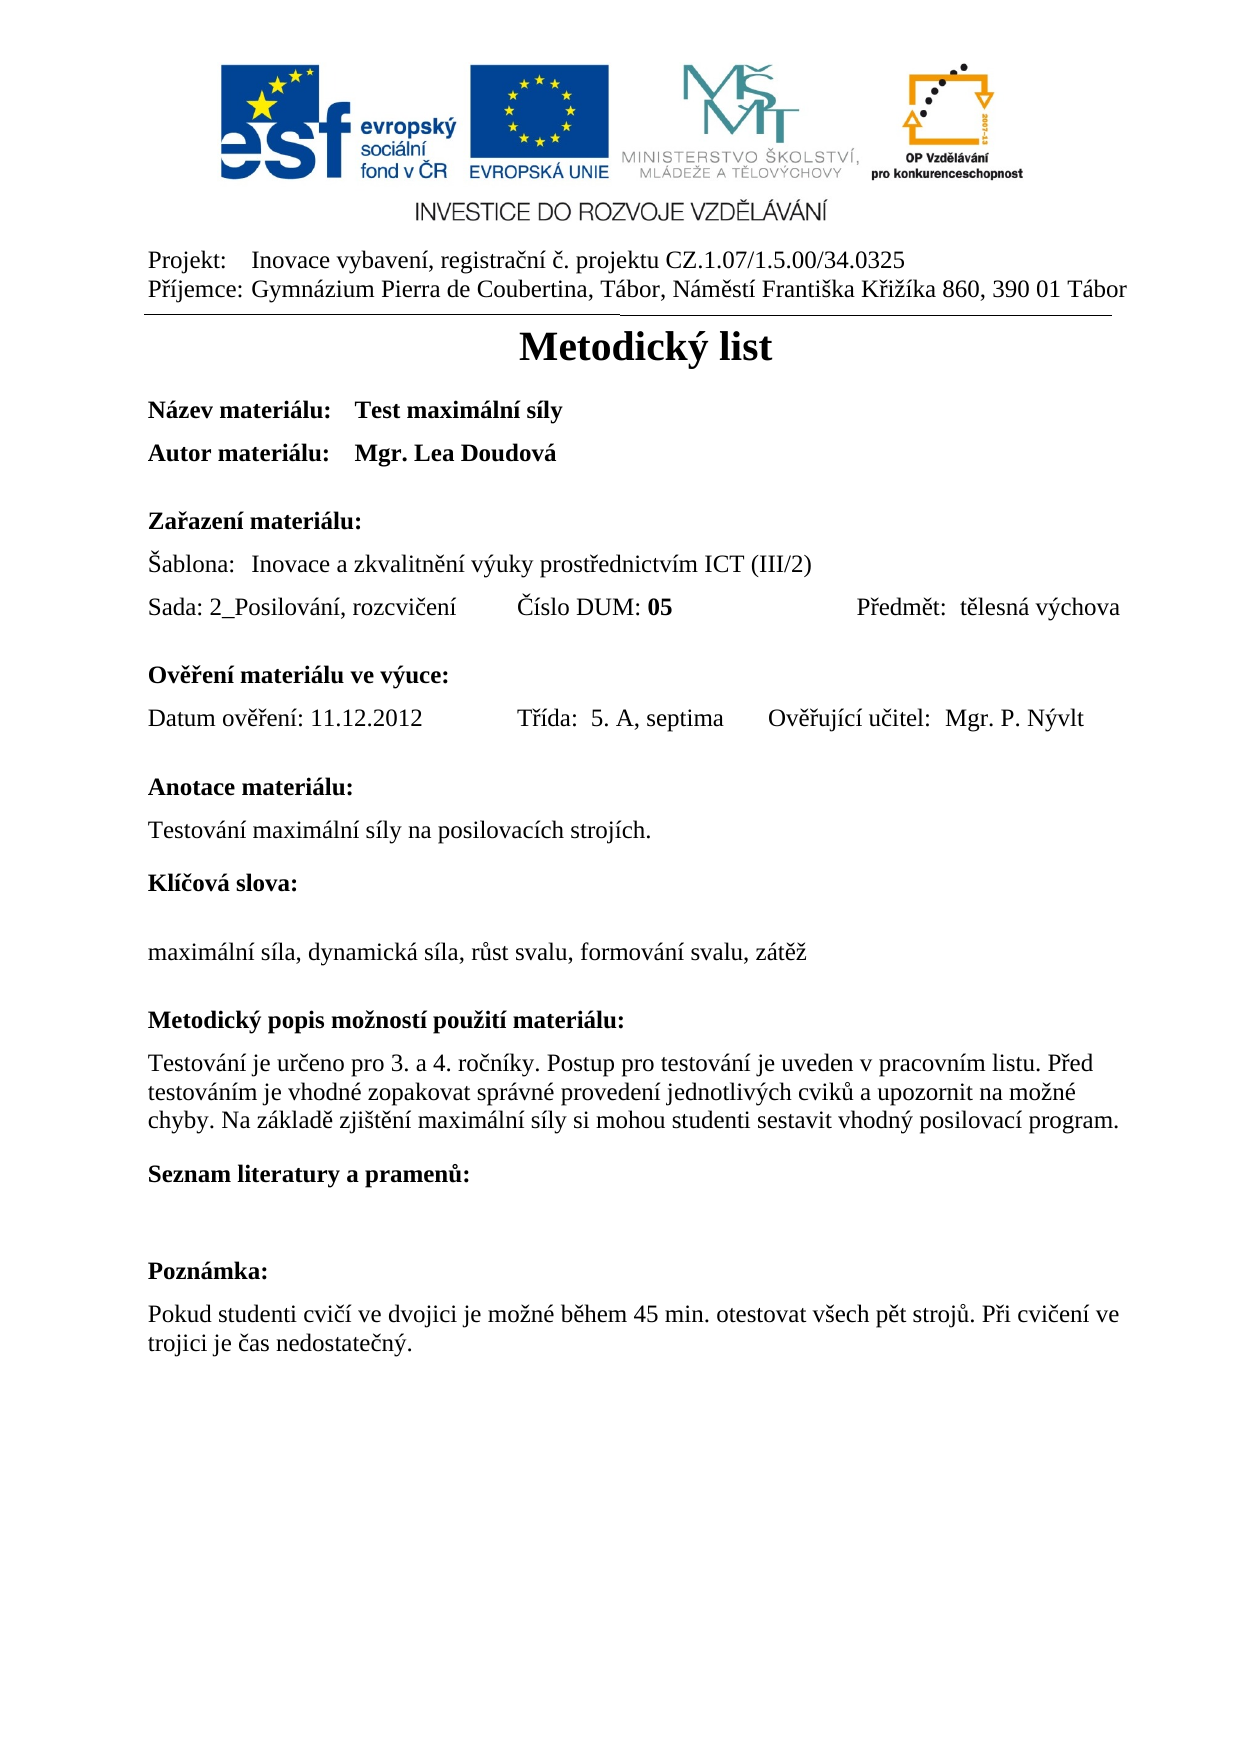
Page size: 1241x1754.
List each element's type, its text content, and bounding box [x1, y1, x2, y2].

text Ověření materiálu ve výuce: [148, 660, 1144, 689]
text Šablona: Inovace a zkvalitnění výuky prostřednictvím ICT (III/2) [148, 549, 1144, 578]
text Testování je určeno pro 3. a 4. ročníky. Postup pro testování je uveden v pracovním listu. Před testováním je vhodné zopakovat správné provedení jednotlivých cviků a upozornit na možné chyby. Na základě zjištění maximální síly si mohou studenti sestavit vhodný posilovací program. [148, 1048, 1144, 1134]
picture [217, 62, 1029, 224]
text Datum ověření: 11.12.2012 Třída: 5. A, septima Ověřující učitel: Mgr. P. Nývlt [148, 703, 1144, 732]
text Název materiálu: Test maximální síly [148, 395, 1144, 423]
text Testování maximální síly na posilovacích strojích. [148, 815, 1144, 843]
text maximální síla, dynamická síla, růst svalu, formování svalu, zátěž [148, 937, 1144, 965]
text Metodický list [148, 322, 1144, 370]
text Pokud studenti cvičí ve dvojici je možné během 45 min. otestovat všech pět strojů. Při cvičení ve trojici je čas nedostatečný. [148, 1299, 1144, 1357]
text Poznámka: [148, 1256, 1144, 1285]
text Anotace materiálu: [148, 772, 1144, 800]
text Seznam literatury a pramenů: [148, 1159, 1144, 1188]
text Autor materiálu: Mgr. Lea Doudová [148, 438, 1144, 467]
text Metodický popis možností použití materiálu: [148, 1005, 1144, 1033]
text Klíčová slova: [148, 868, 1144, 897]
text Sada: 2_Posilování, rozcvičení Číslo DUM: 05 Předmět: tělesná výchova [148, 592, 1144, 621]
text Zařazení materiálu: [148, 506, 1144, 535]
